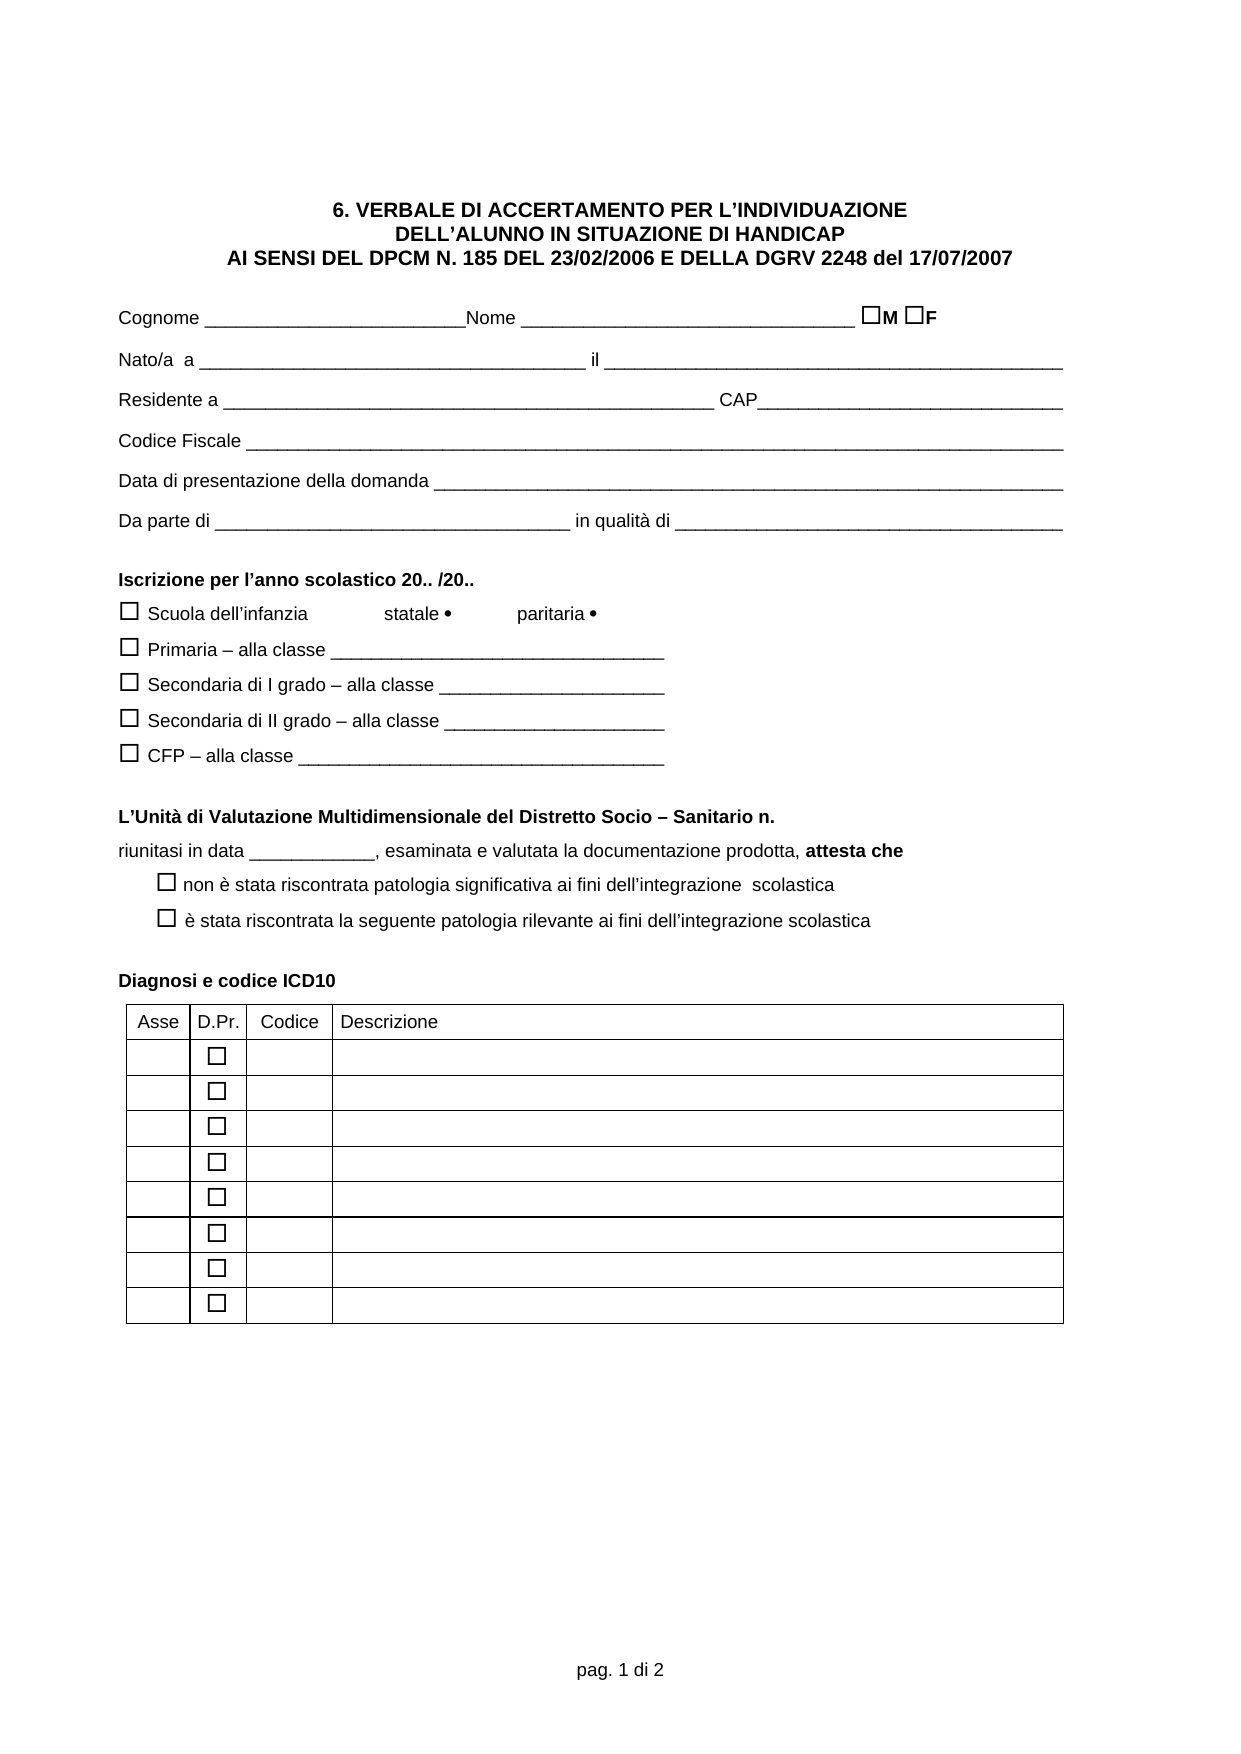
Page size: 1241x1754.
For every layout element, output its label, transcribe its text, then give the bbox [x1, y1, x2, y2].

text riunitasi in data ____________, esaminata e valutata la documentazione prodotta, attesta che [118, 840, 1122, 861]
table_cell [333, 1040, 1063, 1075]
text Primaria – alla classe [118, 639, 1122, 662]
text Da parte di __________________________________ in qualità di [118, 510, 1107, 532]
table_cell [333, 1288, 1063, 1323]
text DELL’ALUNNO IN SITUAZIONE DI HANDICAP [118, 222, 1122, 246]
table_header Codice [247, 1005, 332, 1039]
table_cell [127, 1253, 189, 1287]
table_cell [333, 1253, 1063, 1287]
text Data di presentazione della domanda [118, 470, 1107, 491]
table_cell [127, 1182, 189, 1216]
table_cell [127, 1288, 189, 1323]
text non è stata riscontrata patologia significativa ai fini dell’integrazione scolastica [155, 874, 1122, 897]
table_cell [191, 1182, 246, 1216]
text L’Unità di Valutazione Multidimensionale del Distretto Socio – Sanitario n. [118, 806, 1122, 827]
table_cell [127, 1147, 189, 1181]
text Iscrizione per l’anno scolastico 20.. /20.. [118, 569, 1122, 591]
table_cell [247, 1288, 332, 1323]
text 6. VERBALE DI ACCERTAMENTO PER L’INDIVIDUAZIONE [118, 198, 1122, 222]
table_cell [247, 1111, 332, 1146]
table_cell [247, 1182, 332, 1216]
table_cell [127, 1040, 189, 1075]
table_cell [191, 1253, 246, 1287]
table_cell [191, 1040, 246, 1075]
table_cell [247, 1040, 332, 1075]
table_cell [333, 1182, 1063, 1216]
text Residente a _______________________________________________ CAP [118, 389, 1107, 411]
table_cell [333, 1147, 1063, 1181]
table_cell [333, 1111, 1063, 1146]
table_cell [191, 1218, 246, 1252]
text Diagnosi e codice ICD10 [118, 970, 1122, 991]
text CFP – alla classe [118, 745, 1122, 768]
table_cell [191, 1111, 246, 1146]
text Secondaria di I grado – alla classe [118, 674, 1122, 697]
table_cell [333, 1218, 1063, 1252]
table_cell [247, 1218, 332, 1252]
table_header Asse [127, 1005, 189, 1039]
table_cell [127, 1076, 189, 1110]
table_cell [127, 1111, 189, 1146]
table_cell [247, 1253, 332, 1287]
text è stata riscontrata la seguente patologia rilevante ai fini dell’integrazione scolastica [155, 909, 1122, 932]
table_cell [247, 1076, 332, 1110]
table_cell [191, 1076, 246, 1110]
table_cell [333, 1076, 1063, 1110]
table_cell [191, 1147, 246, 1181]
text Cognome _________________________Nome ________________________________ M F [118, 307, 1107, 330]
text Codice Fiscale [118, 429, 1107, 451]
text Secondaria di II grado – alla classe [118, 710, 1122, 733]
text Scuola dell’infanzia statale paritaria [118, 603, 1122, 626]
text AI SENSI DEL DPCM N. 185 DEL 23/02/2006 E DELLA DGRV 2248 del 17/07/2007 [118, 246, 1122, 269]
table_cell [191, 1288, 246, 1323]
table_cell [127, 1218, 189, 1252]
table_header D.Pr. [191, 1005, 246, 1039]
text Nato/a a _____________________________________ il [118, 349, 1107, 370]
table_cell [247, 1147, 332, 1181]
table_header Descrizione [333, 1005, 1063, 1039]
